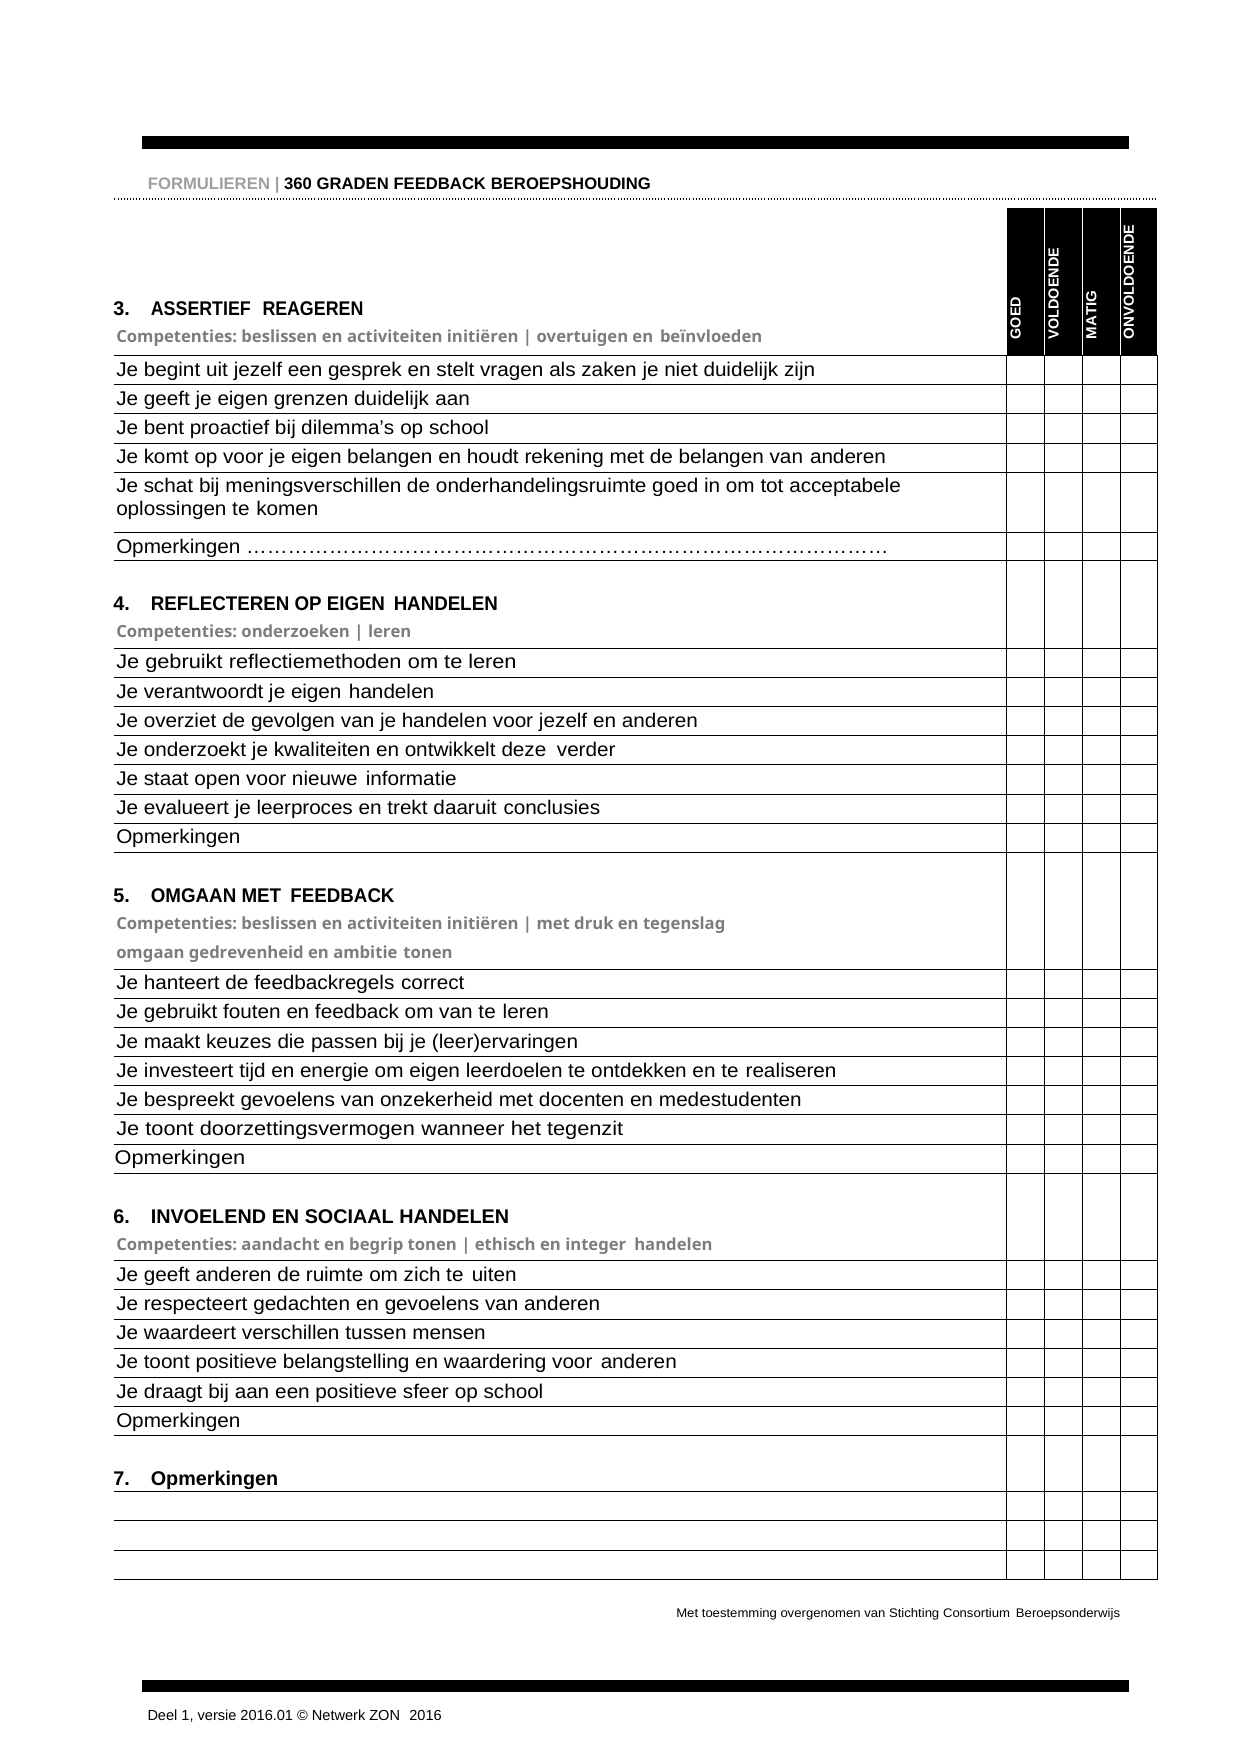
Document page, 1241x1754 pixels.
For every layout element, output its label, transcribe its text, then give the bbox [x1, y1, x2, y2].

table_cell [1083, 414, 1120, 442]
table_cell [1121, 561, 1157, 648]
table_cell [1007, 1320, 1044, 1348]
table_cell [1121, 1115, 1157, 1143]
table_cell [1083, 1521, 1120, 1549]
table_cell [1121, 1378, 1157, 1406]
table_cell [1083, 1261, 1120, 1289]
table_cell [1007, 444, 1044, 472]
table_cell Je bent proactief bij dilemma’s op school [114, 414, 1006, 442]
table_cell [1007, 1086, 1044, 1114]
text FORMULIEREN | 360 GRADEN FEEDBACK BEROEPSHOUDING [148, 174, 1140, 193]
table_cell [1121, 1145, 1157, 1173]
table_header [1121, 198, 1157, 208]
table_header ASSERTIEF REAGEREN Competenties: beslissen en activiteiten initiëren | overtuigen en beïnvloeden [114, 198, 1006, 355]
table_cell [1045, 561, 1082, 648]
table_cell [1083, 678, 1120, 706]
table_cell Je schat bij meningsverschillen de onderhandelingsruimte goed in om tot acceptabele oplossingen te komen [114, 473, 1006, 532]
table_cell [1007, 1349, 1044, 1377]
table_cell Je toont positieve belangstelling en waardering voor anderen [114, 1349, 1006, 1377]
table_cell [1083, 1290, 1120, 1318]
table_cell Je gebruikt reflectiemethoden om te leren [114, 649, 1006, 677]
table_cell [1045, 1057, 1082, 1085]
text Deel 1, versie 2016.01 © Netwerk ZON 2016 [147, 1707, 736, 1723]
table_cell [1007, 707, 1044, 735]
table_cell [1045, 1407, 1082, 1435]
table_cell [1007, 736, 1044, 764]
table_cell [1083, 1320, 1120, 1348]
table_cell [114, 1551, 1006, 1579]
table_cell [1121, 1174, 1157, 1260]
table_cell [1083, 1115, 1120, 1143]
table_cell [1083, 1145, 1120, 1173]
table_cell [1007, 649, 1044, 677]
table_cell [1007, 1115, 1044, 1143]
table_cell [1121, 1492, 1157, 1520]
table_cell Je waardeert verschillen tussen mensen [114, 1320, 1006, 1348]
table_cell [1121, 1261, 1157, 1289]
table_cell MATIG [1083, 208, 1120, 355]
table_cell REFLECTEREN OP EIGEN HANDELEN Competenties: onderzoeken | leren [114, 561, 1006, 648]
table_cell [1045, 765, 1082, 793]
table_cell [1045, 707, 1082, 735]
table_cell [1045, 970, 1082, 998]
table_cell [1045, 1086, 1082, 1114]
table_cell Opmerkingen ………………………………………………………………………………………………………………… [114, 1145, 1006, 1173]
table_cell [1045, 414, 1082, 442]
table_cell [1007, 1290, 1044, 1318]
table_cell GOED [1007, 208, 1044, 355]
table_cell [114, 1492, 1006, 1520]
table_cell [1007, 795, 1044, 823]
table_cell [1121, 765, 1157, 793]
table_cell [1045, 1145, 1082, 1173]
table_cell [1007, 999, 1044, 1027]
table_cell [1007, 356, 1044, 384]
table_cell [1121, 1028, 1157, 1056]
table_cell [1121, 795, 1157, 823]
table_cell [1121, 533, 1157, 560]
table_cell [1121, 649, 1157, 677]
table_cell [1007, 1057, 1044, 1085]
table_cell Je geeft je eigen grenzen duidelijk aan [114, 385, 1006, 413]
table_cell [1083, 1407, 1120, 1435]
table_cell [1083, 1174, 1120, 1260]
table_cell ONVOLDOENDE [1121, 208, 1157, 355]
table_cell Je onderzoekt je kwaliteiten en ontwikkelt deze verder [114, 736, 1006, 764]
table_cell [1007, 678, 1044, 706]
table_cell Je toont doorzettingsvermogen wanneer het tegenzit [114, 1115, 1006, 1143]
table_cell [1083, 1028, 1120, 1056]
table_cell [1045, 1492, 1082, 1520]
table_cell [1007, 1492, 1044, 1520]
table_cell [1083, 444, 1120, 472]
table_cell [1121, 1290, 1157, 1318]
table_cell [1083, 533, 1120, 560]
table_cell [114, 1521, 1006, 1549]
table_cell [1007, 414, 1044, 442]
table_cell [1083, 561, 1120, 648]
table_cell Je investeert tijd en energie om eigen leerdoelen te ontdekken en te realiseren [114, 1057, 1006, 1085]
table_cell [1045, 649, 1082, 677]
table_cell [1121, 736, 1157, 764]
table_cell [1083, 824, 1120, 852]
table_header [1007, 198, 1044, 208]
table_cell [1121, 1349, 1157, 1377]
table_cell [1083, 649, 1120, 677]
table_cell [1045, 1290, 1082, 1318]
table_header [1083, 198, 1120, 208]
table_cell [1121, 824, 1157, 852]
table_cell [1045, 1115, 1082, 1143]
table_cell Opmerkingen …………………………………………………………………………………………………………………….. [114, 1407, 1006, 1435]
table_cell [1007, 765, 1044, 793]
table_cell [1121, 473, 1157, 532]
table_cell Je komt op voor je eigen belangen en houdt rekening met de belangen van anderen [114, 444, 1006, 472]
table_cell [1083, 1086, 1120, 1114]
table_cell [1045, 444, 1082, 472]
table_cell [1045, 1028, 1082, 1056]
table_cell [1007, 1436, 1044, 1491]
table_cell [1121, 444, 1157, 472]
table_cell [1121, 356, 1157, 384]
table_cell Je respecteert gedachten en gevoelens van anderen [114, 1290, 1006, 1318]
table_cell INVOELEND EN SOCIAAL HANDELEN Competenties: aandacht en begrip tonen | ethisch en integer handelen [114, 1174, 1006, 1260]
table_cell Je draagt bij aan een positieve sfeer op school [114, 1378, 1006, 1406]
table_cell [1121, 1086, 1157, 1114]
table_cell [1007, 824, 1044, 852]
table_cell Je begint uit jezelf een gesprek en stelt vragen als zaken je niet duidelijk zijn [114, 356, 1006, 384]
table_cell [1045, 533, 1082, 560]
table_header [1045, 198, 1083, 208]
table_cell [1083, 795, 1120, 823]
table_cell Opmerkingen [114, 1436, 1006, 1491]
table_cell Je staat open voor nieuwe informatie [114, 765, 1006, 793]
table_cell Je bespreekt gevoelens van onzekerheid met docenten en medestudenten [114, 1086, 1006, 1114]
table_cell [1045, 824, 1082, 852]
table_cell [1007, 1028, 1044, 1056]
table_cell [1121, 1407, 1157, 1435]
table_cell Je gebruikt fouten en feedback om van te leren [114, 999, 1006, 1027]
table_cell [1045, 1551, 1082, 1579]
table_cell [1121, 385, 1157, 413]
table_cell [1083, 970, 1120, 998]
table_cell [1045, 1378, 1082, 1406]
table_cell [1007, 561, 1044, 648]
table_cell [1121, 414, 1157, 442]
table_cell [1045, 473, 1082, 532]
table_cell [1083, 1492, 1120, 1520]
table_cell [1083, 385, 1120, 413]
table_cell [1083, 765, 1120, 793]
table_cell [1045, 1261, 1082, 1289]
table_cell [1121, 678, 1157, 706]
table_cell Opmerkingen ………………………………………………………………………………… ……………..…………………………………………………………………………………………..Opmerkingen ………………………………………………………………………………………….. [114, 533, 1006, 560]
table_cell [1007, 1407, 1044, 1435]
text Met toestemming overgenomen van Stichting Consortium Beroepsonderwijs [676, 1606, 1140, 1620]
table_cell [1083, 999, 1120, 1027]
table_cell [1083, 1436, 1120, 1491]
table_cell [1007, 1261, 1044, 1289]
table_cell [1045, 1174, 1082, 1260]
table_cell [1083, 1378, 1120, 1406]
table_cell [1083, 356, 1120, 384]
table_cell [1007, 1551, 1044, 1579]
table_cell [1045, 356, 1082, 384]
table_cell [1045, 1436, 1082, 1491]
table_cell [1007, 970, 1044, 998]
table_cell [1045, 1349, 1082, 1377]
table_cell Opmerkingen ………………………………………………………………………………………………………………….. [114, 824, 1006, 852]
table_cell [1045, 678, 1082, 706]
table_cell [1083, 1551, 1120, 1579]
table_cell [1121, 1057, 1157, 1085]
table_cell [1007, 533, 1044, 560]
table_cell [1121, 970, 1157, 998]
table_cell Je geeft anderen de ruimte om zich te uiten [114, 1261, 1006, 1289]
table_cell [1121, 1320, 1157, 1348]
table_cell Je maakt keuzes die passen bij je (leer)ervaringen [114, 1028, 1006, 1056]
table_cell [1045, 385, 1082, 413]
table_cell [1045, 1521, 1082, 1549]
table_cell [1121, 1436, 1157, 1491]
table_cell Je verantwoordt je eigen handelen [114, 678, 1006, 706]
table_cell [1007, 1174, 1044, 1260]
table_cell [1007, 1521, 1044, 1549]
table_cell [1121, 999, 1157, 1027]
table_cell [1045, 795, 1082, 823]
table_cell [1045, 999, 1082, 1027]
table_cell [1121, 1551, 1157, 1579]
table_cell [1045, 736, 1082, 764]
table_cell Je overziet de gevolgen van je handelen voor jezelf en anderen [114, 707, 1006, 735]
table_cell VOLDOENDE [1045, 208, 1082, 355]
table_cell [1083, 1057, 1120, 1085]
table_cell [1121, 1521, 1157, 1549]
table_cell [1007, 1378, 1044, 1406]
table_cell [1045, 1320, 1082, 1348]
table_cell [1083, 853, 1120, 968]
table_cell [1045, 853, 1082, 968]
table_cell [1007, 1145, 1044, 1173]
table_cell [1121, 707, 1157, 735]
table_cell [1083, 736, 1120, 764]
table_cell [1121, 853, 1157, 968]
table_cell Je evalueert je leerproces en trekt daaruit conclusies [114, 795, 1006, 823]
table_cell Je hanteert de feedbackregels correct [114, 970, 1006, 998]
table_cell OMGAAN MET FEEDBACK Competenties: beslissen en activiteiten initiëren | met druk en tegenslag omgaan gedrevenheid en ambitie tonen [114, 853, 1006, 968]
table_cell [1083, 473, 1120, 532]
table_cell [1007, 853, 1044, 968]
table_cell [1007, 473, 1044, 532]
table_cell [1007, 385, 1044, 413]
table_cell [1083, 1349, 1120, 1377]
table_cell [1083, 707, 1120, 735]
